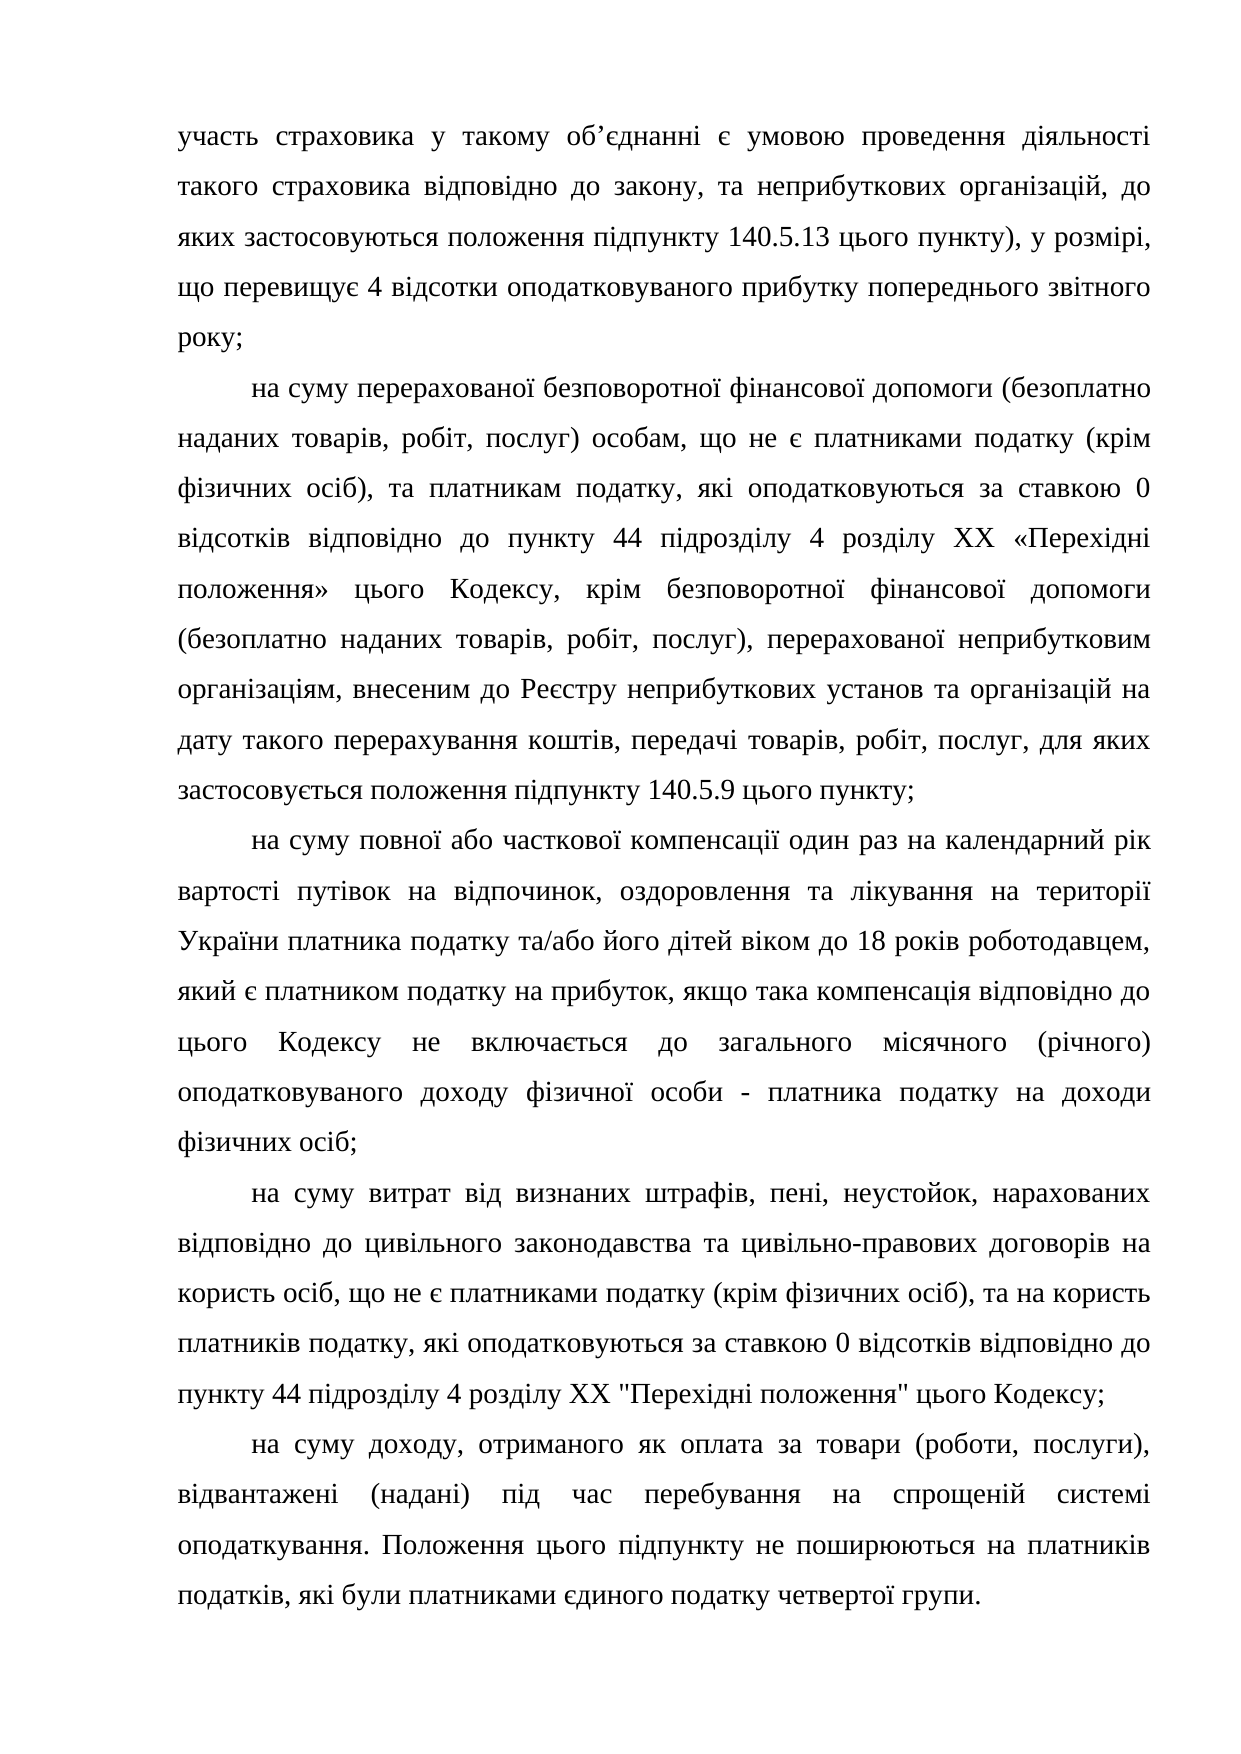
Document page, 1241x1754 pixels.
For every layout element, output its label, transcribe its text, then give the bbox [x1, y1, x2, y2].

text на суму перерахованої безповоротної фінансової допомоги (безоплатно наданих товарів, робіт, послуг) особам, що не є платниками податку (крім фізичних осіб), та платникам податку, які оподатковуються за ставкою 0 відсотків відповідно до пункту 44 підрозділу 4 розділу XX «Перехідні положення» цього Кодексу, крім безповоротної фінансової допомоги (безоплатно наданих товарів, робіт, послуг), перерахованої неприбутковим організаціям, внесеним до Реєстру неприбуткових установ та організацій на дату такого перерахування коштів, передачі товарів, робіт, послуг, для яких застосовується положення підпункту 140.5.9 цього пункту; [177, 370, 1152, 806]
text на суму витрат від визнаних штрафів, пені, неустойок, нарахованих відповідно до цивільного законодавства та цивільно-правових договорів на користь осіб, що не є платниками податку (крім фізичних осіб), та на користь платників податку, які оподатковуються за ставкою 0 відсотків відповідно до пункту 44 підрозділу 4 розділу XX "Перехідні положення" цього Кодексу; [177, 1175, 1152, 1409]
text на суму доходу, отриманого як оплата за товари (роботи, послуги), відвантажені (надані) під час перебування на спрощеній системі оподаткування. Положення цього підпункту не поширюються на платників податків, які були платниками єдиного податку четвертої групи. [177, 1426, 1152, 1611]
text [177, 118, 1152, 353]
text на суму повної або часткової компенсації один раз на календарний рік вартості путівок на відпочинок, оздоровлення та лікування на території України платника податку та/або його дітей віком до 18 років роботодавцем, який є платником податку на прибуток, якщо така компенсація відповідно до цього Кодексу не включається до загального місячного (річного) оподатковуваного доходу фізичної особи - платника податку на доходи фізичних осіб; [177, 822, 1152, 1158]
